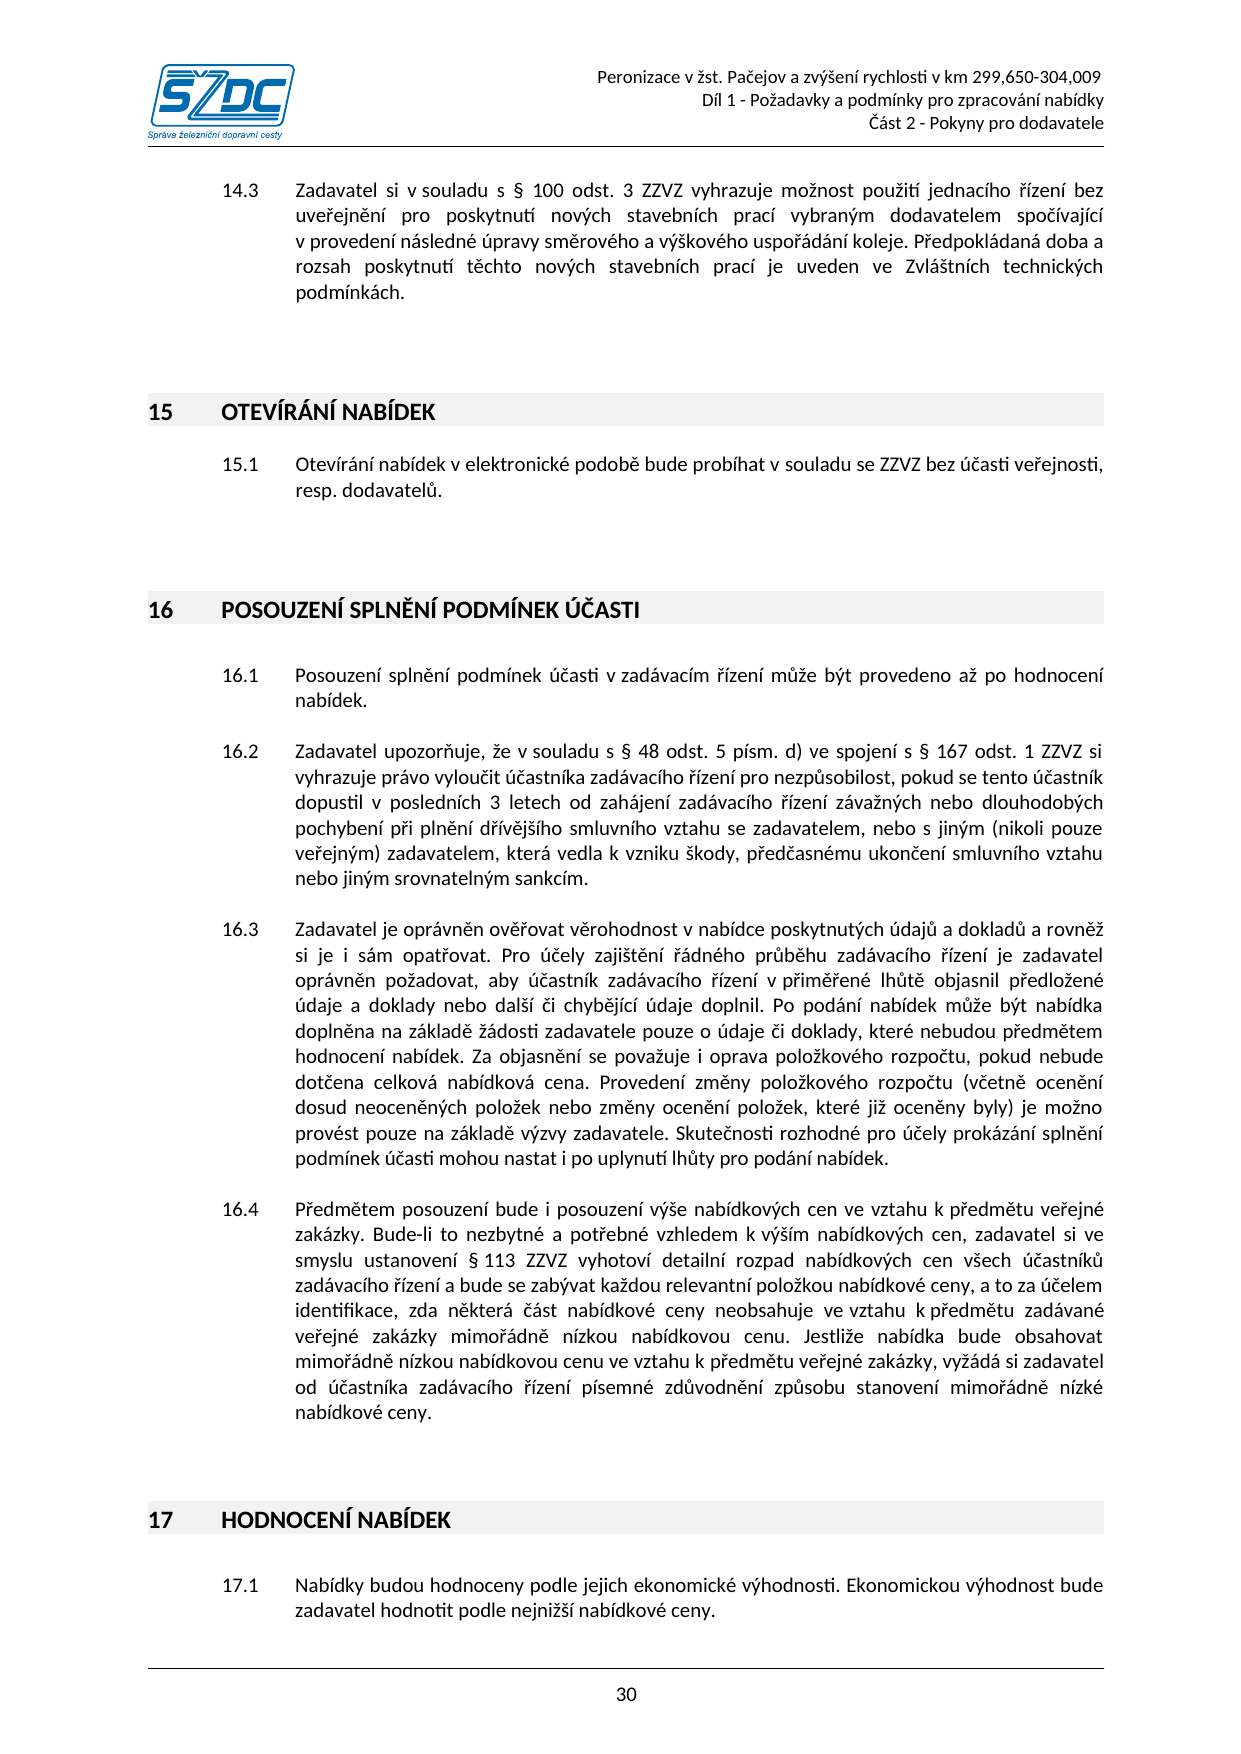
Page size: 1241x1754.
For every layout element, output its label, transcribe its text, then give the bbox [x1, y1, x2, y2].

subtitle POSOUZENÍ SPLNĚNÍ PODMÍNEK ÚČASTI [148, 591, 1104, 624]
list Nabídky budou hodnoceny podle jejich ekonomické výhodnosti. Ekonomickou výhodnost bude zadavatel hodnotit podle nejnižší nabídkové ceny. [222, 1572, 1104, 1623]
subtitle HODNOCENÍ NABÍDEK [148, 1501, 1104, 1534]
subtitle OTEVÍRÁNÍ NABÍDEK [148, 393, 1104, 426]
list Zadavatel je oprávněn ověřovat věrohodnost v nabídce poskytnutých údajů a dokladů a rovněž si je i sám opatřovat. Pro účely zajištění řádného průběhu zadávacího řízení je zadavatel oprávněn požadovat, aby účastník zadávacího řízení v přiměřené lhůtě objasnil předložené údaje a doklady nebo další či chybějící údaje doplnil. Po podání nabídek může být nabídka doplněna na základě žádosti zadavatele pouze o údaje či doklady, které nebudou předmětem hodnocení nabídek. Za objasnění se považuje i oprava položkového rozpočtu, pokud nebude dotčena celková nabídková cena. Provedení změny položkového rozpočtu (včetně ocenění dosud neoceněných položek nebo změny ocenění položek, které již oceněny byly) je možno provést pouze na základě výzvy zadavatele. Skutečnosti rozhodné pro účely prokázání splnění podmínek účasti mohou nastat i po uplynutí lhůty pro podání nabídek. [222, 916, 1104, 1171]
list Zadavatel upozorňuje, že v souladu s § 48 odst. 5 písm. d) ve spojení s § 167 odst. 1 ZZVZ si vyhrazuje právo vyloučit účastníka zadávacího řízení pro nezpůsobilost, pokud se tento účastník dopustil v posledních 3 letech od zahájení zadávacího řízení závažných nebo dlouhodobých pochybení při plnění dřívějšího smluvního vztahu se zadavatelem, nebo s jiným (nikoli pouze veřejným) zadavatelem, která vedla k vzniku škody, předčasnému ukončení smluvního vztahu nebo jiným srovnatelným sankcím. [222, 738, 1104, 891]
list Předmětem posouzení bude i posouzení výše nabídkových cen ve vztahu k předmětu veřejné zakázky. Bude-li to nezbytné a potřebné vzhledem k výším nabídkových cen, zadavatel si ve smyslu ustanovení § 113 ZZVZ vyhotoví detailní rozpad nabídkových cen všech účastníků zadávacího řízení a bude se zabývat každou relevantní položkou nabídkové ceny, a to za účelem identifikace, zda některá část nabídkové ceny neobsahuje ve vztahu k předmětu zadávané veřejné zakázky mimořádně nízkou nabídkovou cenu. Jestliže nabídka bude obsahovat mimořádně nízkou nabídkovou cenu ve vztahu k předmětu veřejné zakázky, vyžádá si zadavatel od účastníka zadávacího řízení písemné zdůvodnění způsobu stanovení mimořádně nízké nabídkové ceny. [222, 1196, 1104, 1425]
list Posouzení splnění podmínek účasti v zadávacím řízení může být provedeno až po hodnocení nabídek. [222, 662, 1104, 713]
list Zadavatel si v souladu s § 100 odst. 3 ZZVZ vyhrazuje možnost použití jednacího řízení bez uveřejnění pro poskytnutí nových stavebních prací vybraným dodavatelem spočívající v provedení následné úpravy směrového a výškového uspořádání koleje. Předpokládaná doba a rozsah poskytnutí těchto nových stavebních prací je uveden ve Zvláštních technických podmínkách. [222, 177, 1104, 304]
list Otevírání nabídek v elektronické podobě bude probíhat v souladu se ZZVZ bez účasti veřejnosti, resp. dodavatelů. [222, 451, 1104, 502]
